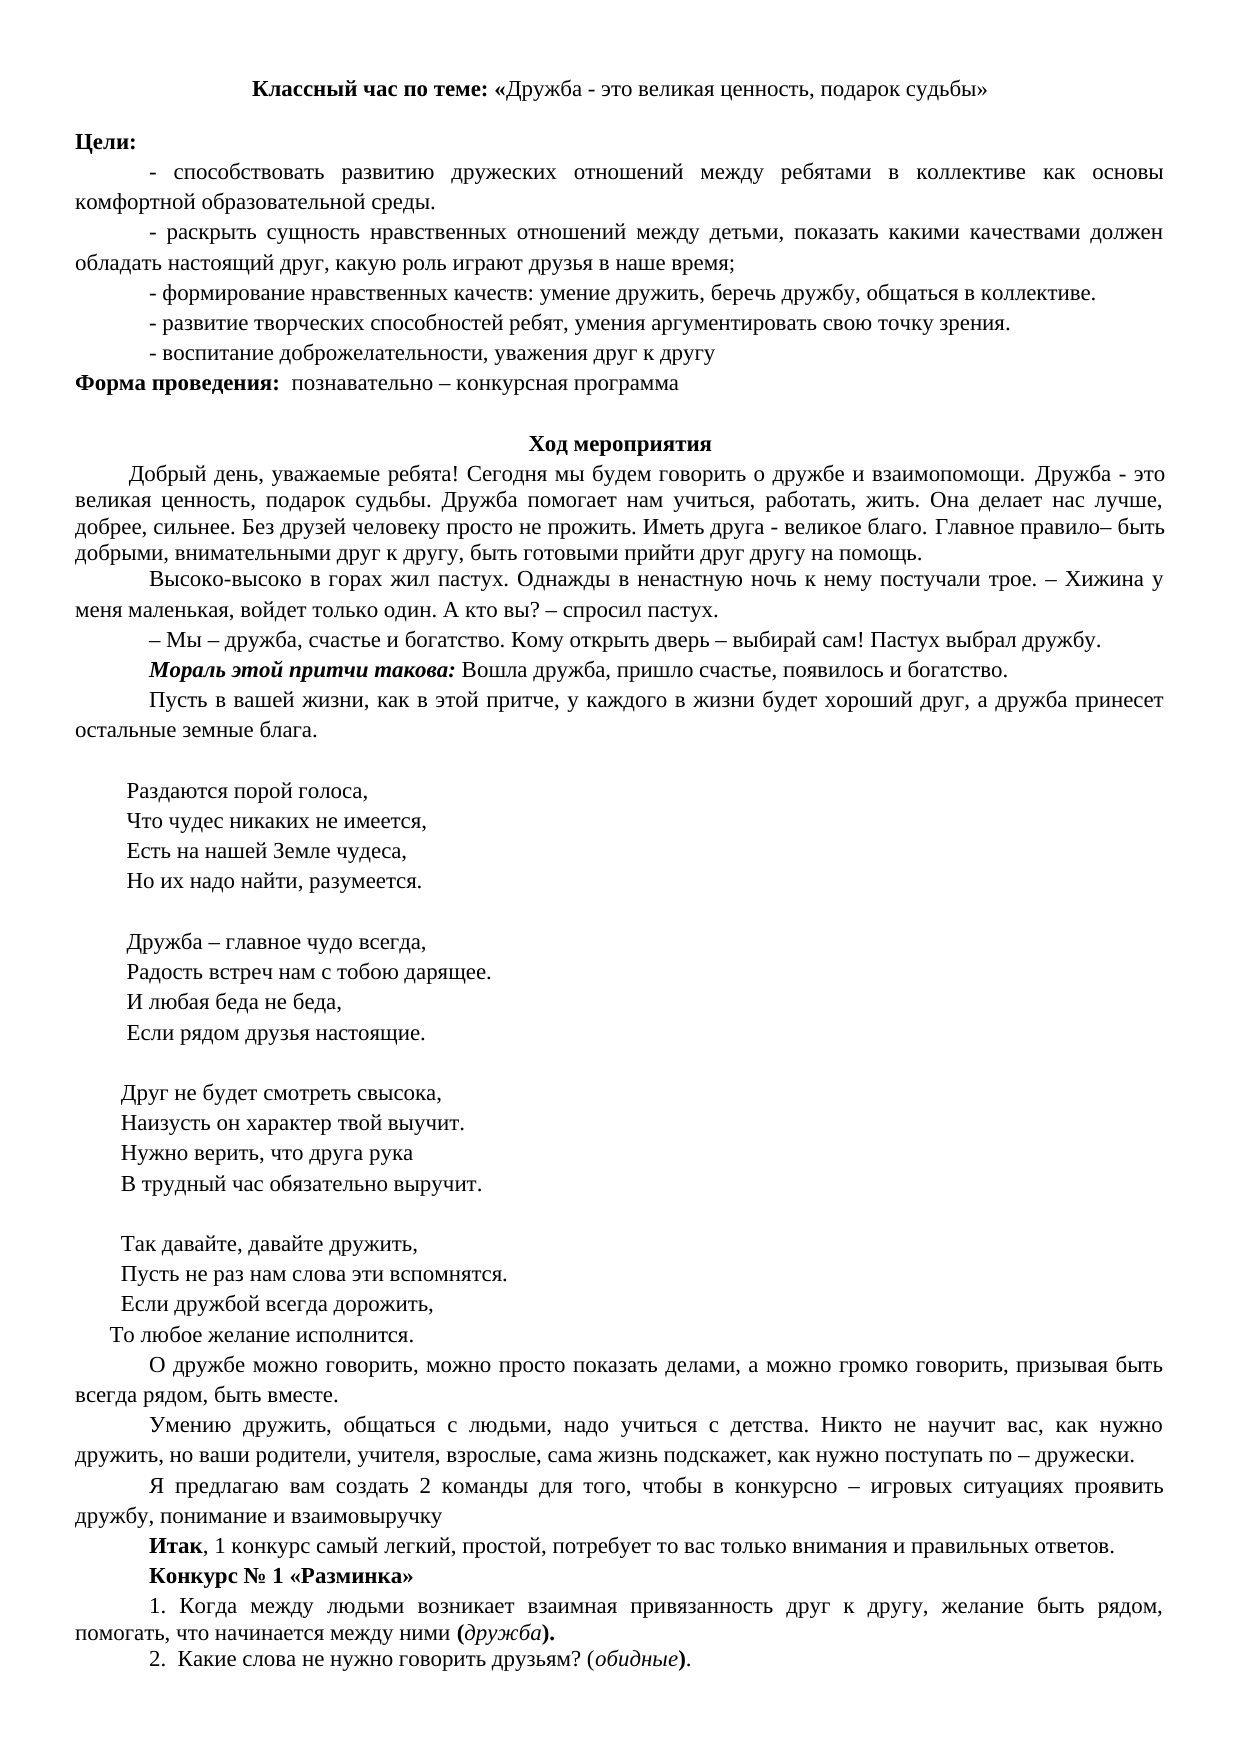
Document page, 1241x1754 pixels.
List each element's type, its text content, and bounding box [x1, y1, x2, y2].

text - раскрыть сущность нравственных отношений между детьми, показать какими качествами должен обладать настоящий друг, какую роль играют друзья в наше время; [75, 218, 1165, 275]
text Но их надо найти, разумеется. [75, 867, 1165, 894]
text Цели: [75, 128, 1165, 154]
text Раздаются порой голоса, [75, 777, 1165, 803]
text Мораль этой притчи такова: Вошла дружба, пришло счастье, появилось и богатство. [75, 656, 1165, 682]
text Ход мероприятия [75, 430, 1165, 456]
text Если дружбой всегда дорожить, [75, 1290, 1165, 1317]
text Так давайте, давайте дружить, [75, 1230, 1165, 1256]
text Форма проведения: познавательно – конкурсная программа [75, 369, 1165, 396]
text – Мы – дружба, счастье и богатство. Кому открыть дверь – выбирай сам! Пастух выбрал дружбу. [75, 626, 1165, 652]
text Добрый день, уважаемые ребята! Сегодня мы будем говорить о дружбе и взаимопомощи. Дружба - это великая ценность, подарок судьбы. Дружба помогает нам учиться, работать, жить. Она делает нас лучше, добрее, сильнее. Без друзей человеку просто не прожить. Иметь друга - великое благо. Главное правило– быть добрыми, внимательными друг к другу, быть готовыми прийти друг другу на помощь. [75, 460, 1165, 565]
text - развитие творческих способностей ребят, умения аргументировать свою точку зрения. [75, 309, 1165, 335]
text Пусть не раз нам слова эти вспомнятся. [75, 1260, 1165, 1287]
text Умению дружить, общаться с людьми, надо учиться с детства. Никто не научит вас, как нужно дружить, но ваши родители, учителя, взрослые, сама жизнь подскажет, как нужно поступать по – дружески. [75, 1411, 1165, 1468]
text 1. Когда между людьми возникает взаимная привязанность друг к другу, желание быть рядом, помогать, что начинается между ними (дружба). [75, 1592, 1165, 1645]
text - воспитание доброжелательности, уважения друг к другу [75, 339, 1165, 366]
text 2. Какие слова не нужно говорить друзьям? (обидные). [75, 1645, 1165, 1672]
text О дружбе можно говорить, можно просто показать делами, а можно громко говорить, призывая быть всегда рядом, быть вместе. [75, 1351, 1165, 1407]
text Я предлагаю вам создать 2 команды для того, чтобы в конкурсно – игровых ситуациях проявить дружбу, понимание и взаимовыручку [75, 1472, 1165, 1528]
text Нужно верить, что друга рука [75, 1139, 1165, 1166]
text - формирование нравственных качеств: умение дружить, беречь дружбу, общаться в коллективе. [75, 279, 1165, 305]
text То любое желание исполнится. [75, 1321, 1165, 1347]
text Наизусть он характер твой выучит. [75, 1109, 1165, 1136]
text Итак, 1 конкурс самый легкий, простой, потребует то вас только внимания и правильных ответов. [75, 1532, 1165, 1558]
text Друг не будет смотреть свысока, [75, 1079, 1165, 1105]
text Конкурс № 1 «Разминка» [75, 1562, 1165, 1589]
text Радость встреч нам с тобою дарящее. [75, 958, 1165, 984]
text И любая беда не беда, [75, 988, 1165, 1015]
text Что чудес никаких не имеется, [75, 807, 1165, 833]
text Есть на нашей Земле чудеса, [75, 837, 1165, 864]
text В трудный час обязательно выручит. [75, 1169, 1165, 1196]
text Классный час по теме: «Дружба - это великая ценность, подарок судьбы» [75, 75, 1165, 101]
text Пусть в вашей жизни, как в этой притче, у каждого в жизни будет хороший друг, а дружба принесет остальные земные блага. [75, 686, 1165, 743]
text - способствовать развитию дружеских отношений между ребятами в коллективе как основы комфортной образовательной среды. [75, 158, 1165, 214]
text Если рядом друзья настоящие. [75, 1018, 1165, 1045]
text Дружба – главное чудо всегда, [75, 928, 1165, 954]
text Высоко-высоко в горах жил пастух. Однажды в ненастную ночь к нему постучали трое. – Хижина у меня маленькая, войдет только один. А кто вы? – спросил пастух. [75, 565, 1165, 622]
